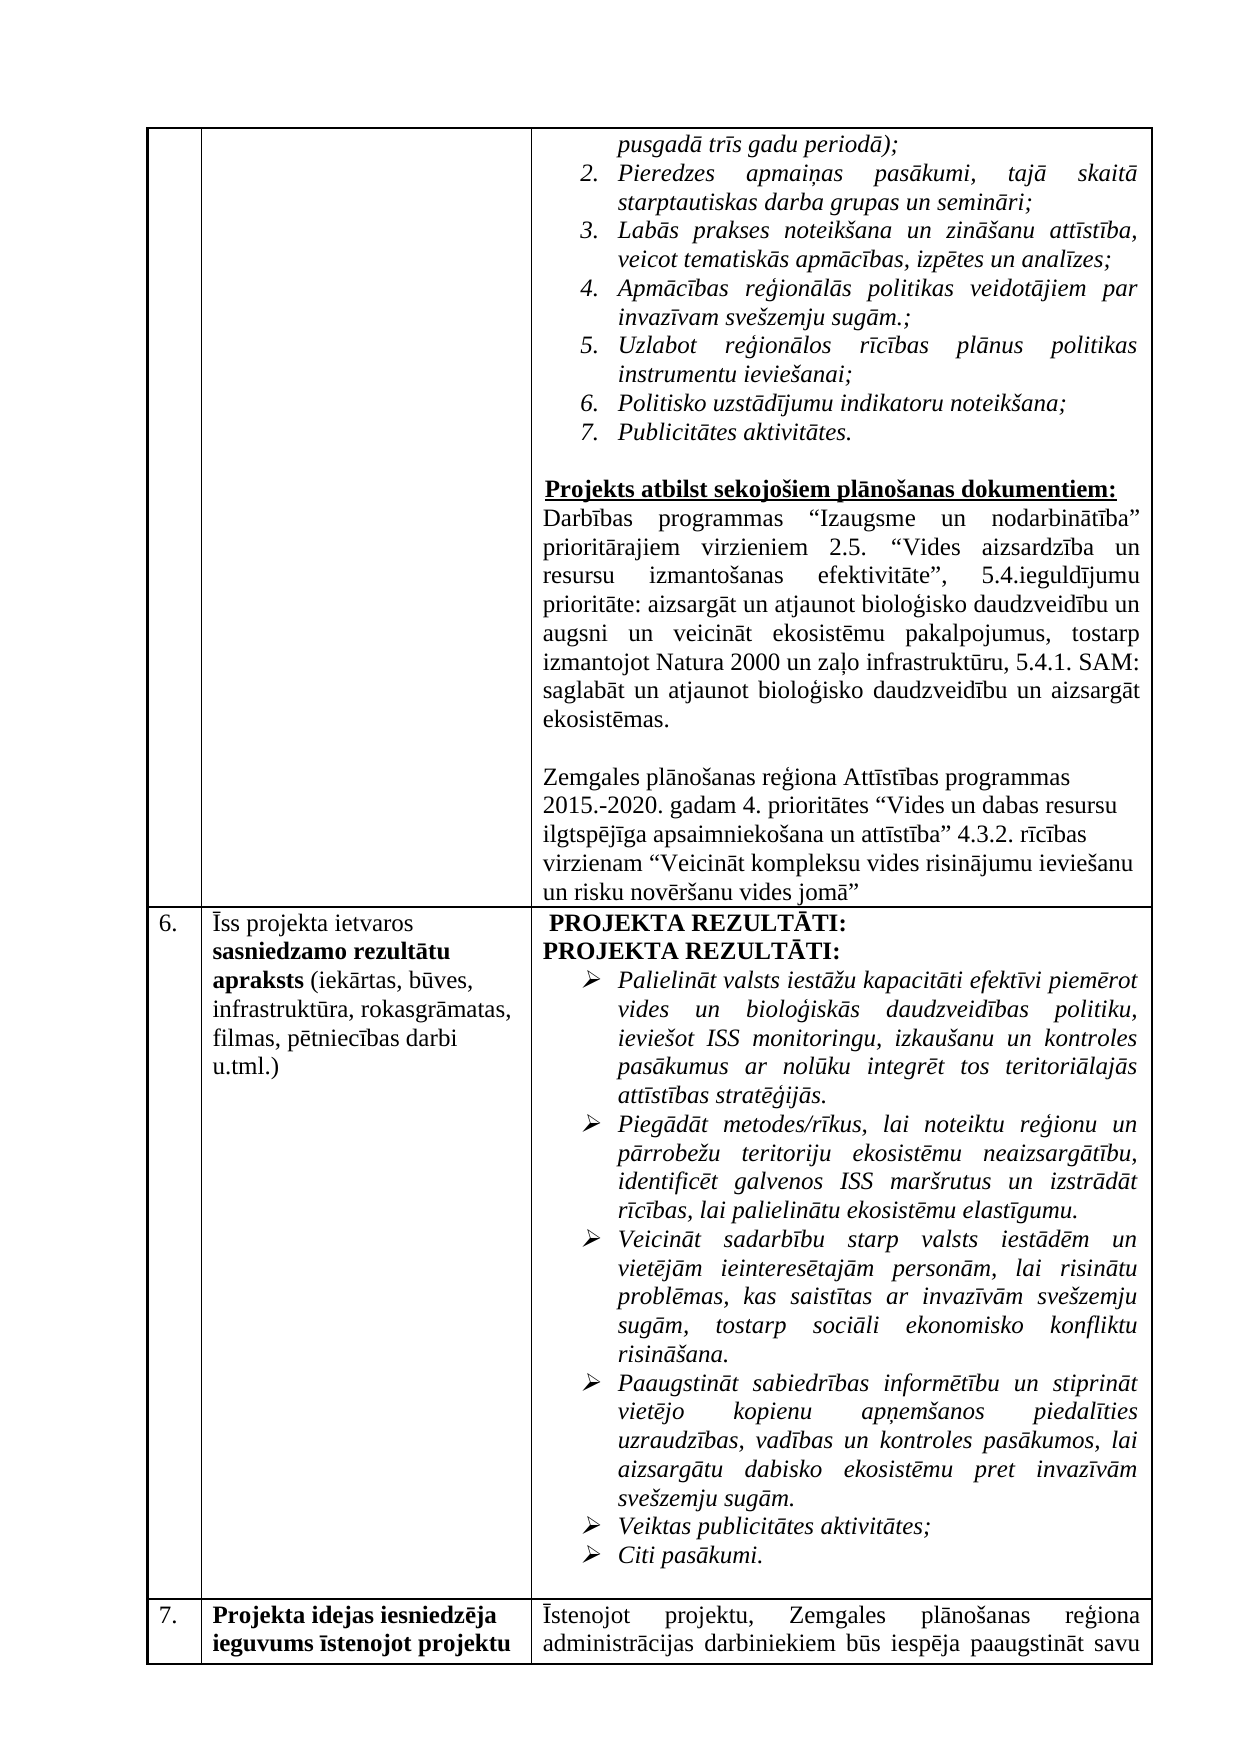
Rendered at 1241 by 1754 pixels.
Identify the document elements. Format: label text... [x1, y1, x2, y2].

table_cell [532, 1600, 1151, 1663]
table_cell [532, 129, 1151, 906]
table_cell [202, 1600, 531, 1663]
table_cell 7. [149, 1600, 201, 1663]
table_cell Projekta rezultāti: Projekta rezultāti: Palielināt valsts iestāžu kapacitāti efektīvi piemērot vides un bioloģiskās daudzveidības politiku, ieviešot ISS monitoringu, izkaušanu un kontroles pasākumus ar nolūku integrēt tos teritoriālajās attīstības stratēģijās. Piegādāt metodes/rīkus, lai noteiktu reģionu un pārrobežu teritoriju ekosistēmu neaizsargātību, identificēt galvenos ISS maršrutus un izstrādāt rīcības, lai palielinātu ekosistēmu elastīgumu. Veicināt sadarbību starp valsts iestādēm un vietējām ieinteresētajām personām, lai risinātu problēmas, kas saistītas ar invazīvām svešzemju sugām, tostarp sociāli ekonomisko konfliktu risināšana. Paaugstināt sabiedrības informētību un stiprināt vietējo kopienu apņemšanos piedalīties uzraudzības, vadības un kontroles pasākumos, lai aizsargātu dabisko ekosistēmu pret invazīvām svešzemju sugām. Veiktas publicitātes aktivitātes; Citi pasākumi. [532, 908, 1151, 1598]
table_cell Īss projekta ietvaros sasniedzamo rezultātu apraksts (iekārtas, būves, infrastruktūra, rokasgrāmatas, filmas, pētniecības darbi u.tml.) [202, 908, 531, 1598]
table_cell 5. [149, 129, 201, 906]
table_cell 6. [149, 908, 201, 1598]
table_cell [202, 129, 531, 906]
